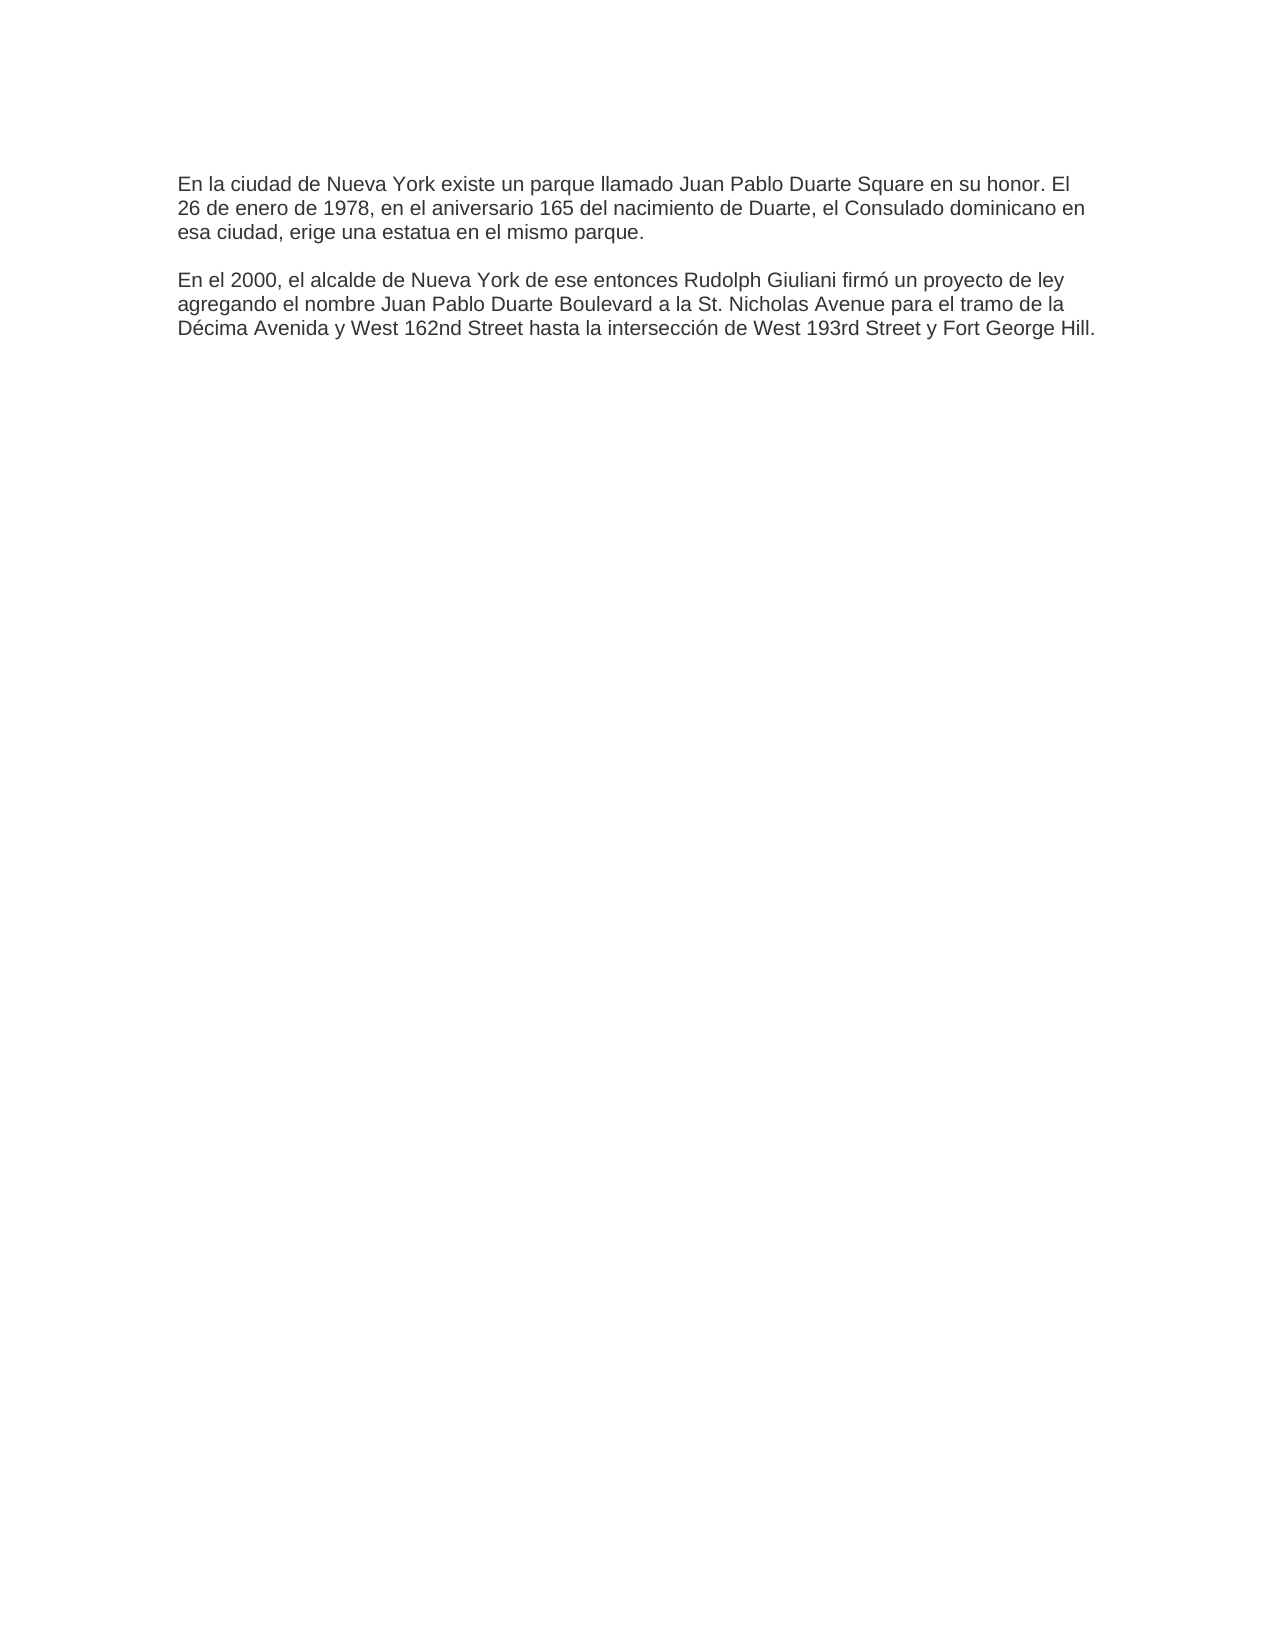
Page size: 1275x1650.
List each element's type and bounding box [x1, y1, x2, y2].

text [177, 148, 1098, 339]
